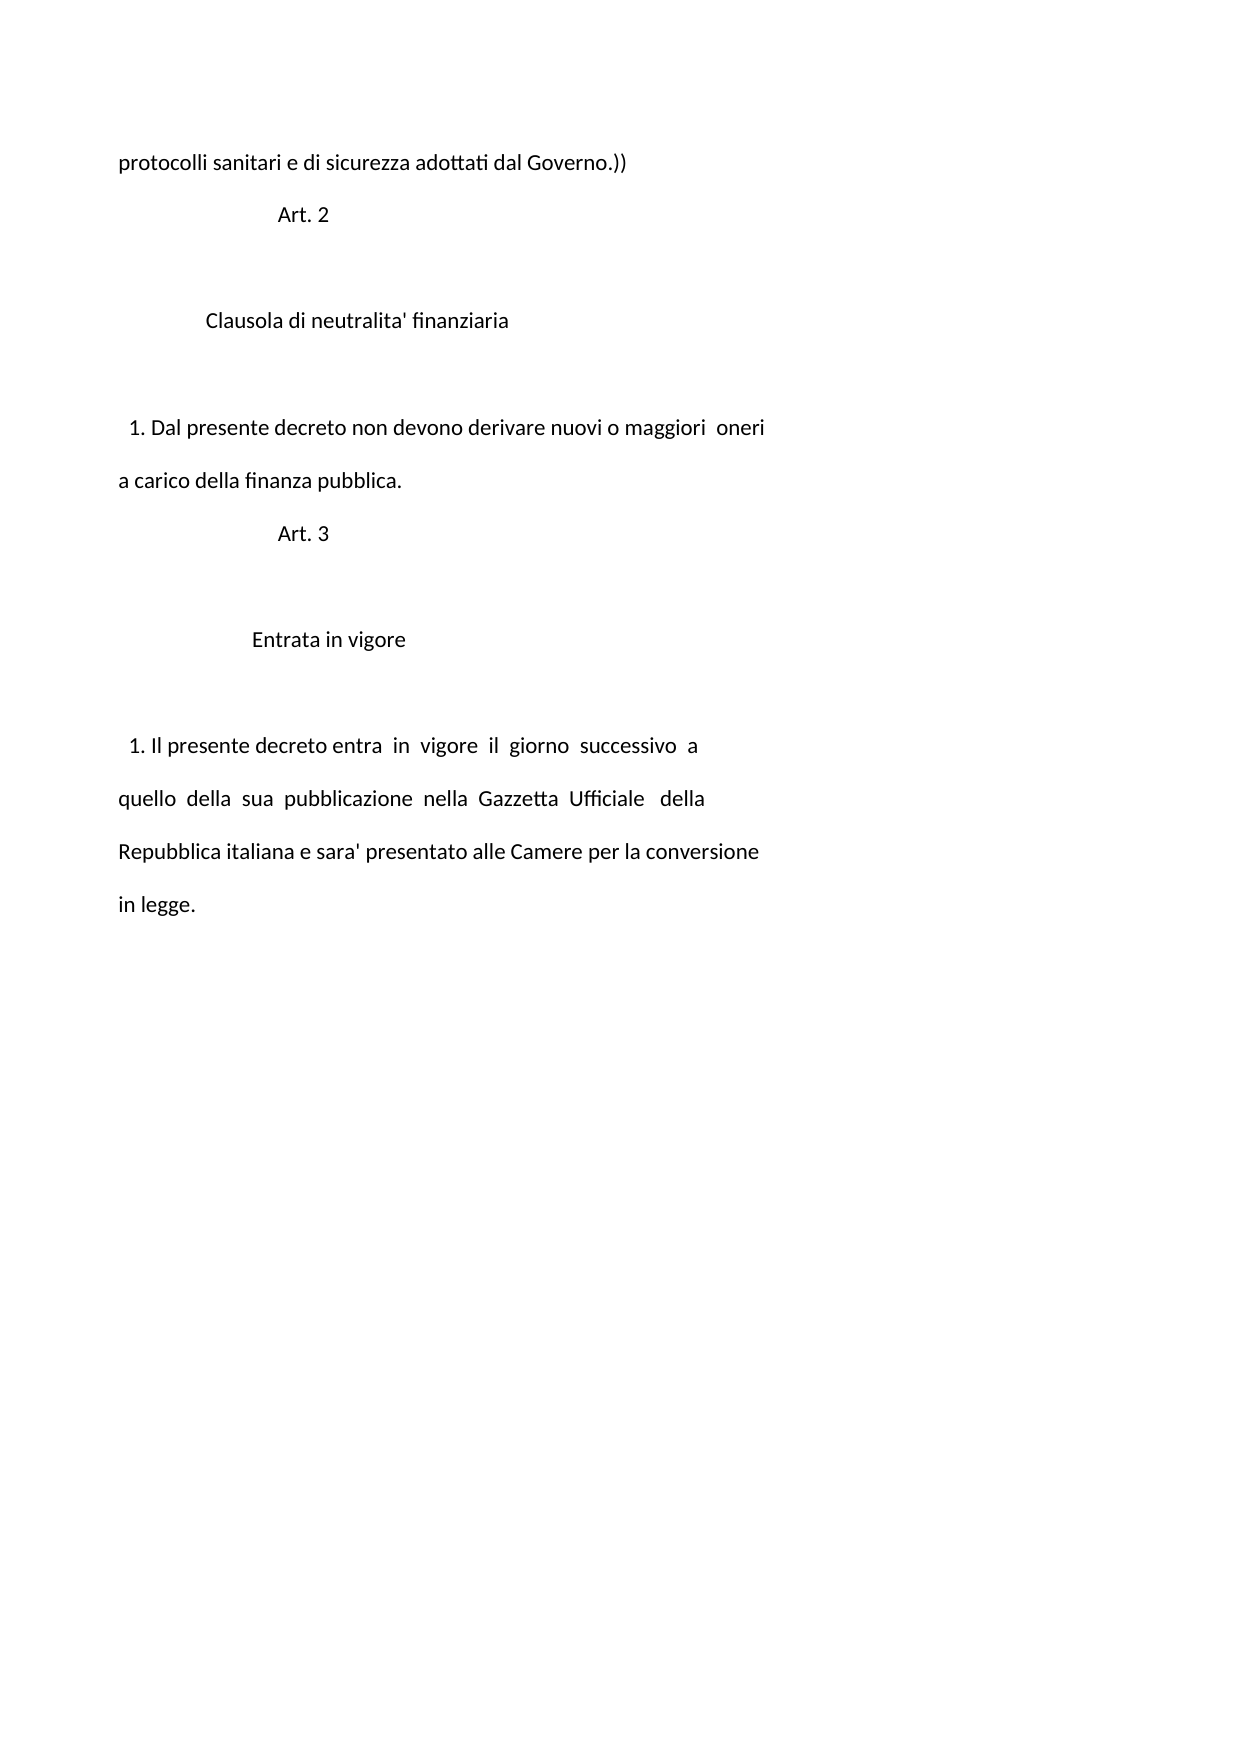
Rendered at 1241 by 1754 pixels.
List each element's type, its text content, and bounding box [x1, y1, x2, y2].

text Clausola di neutralita' finanziaria [118, 307, 1122, 335]
text 1. Il presente decreto entra in vigore il giorno successivo a [118, 731, 1122, 759]
text Repubblica italiana e sara' presentato alle Camere per la conversione [118, 837, 1122, 865]
text quello della sua pubblicazione nella Gazzetta Ufficiale della [118, 784, 1122, 812]
text Art. 2 [118, 201, 1122, 229]
text protocolli sanitari e di sicurezza adottati dal Governo.)) [118, 148, 1122, 176]
text Art. 3 [118, 519, 1122, 547]
text in legge. [118, 890, 1122, 918]
text a carico della finanza pubblica. [118, 466, 1122, 494]
text 1. Dal presente decreto non devono derivare nuovi o maggiori oneri [118, 413, 1122, 441]
text Entrata in vigore [118, 625, 1122, 653]
